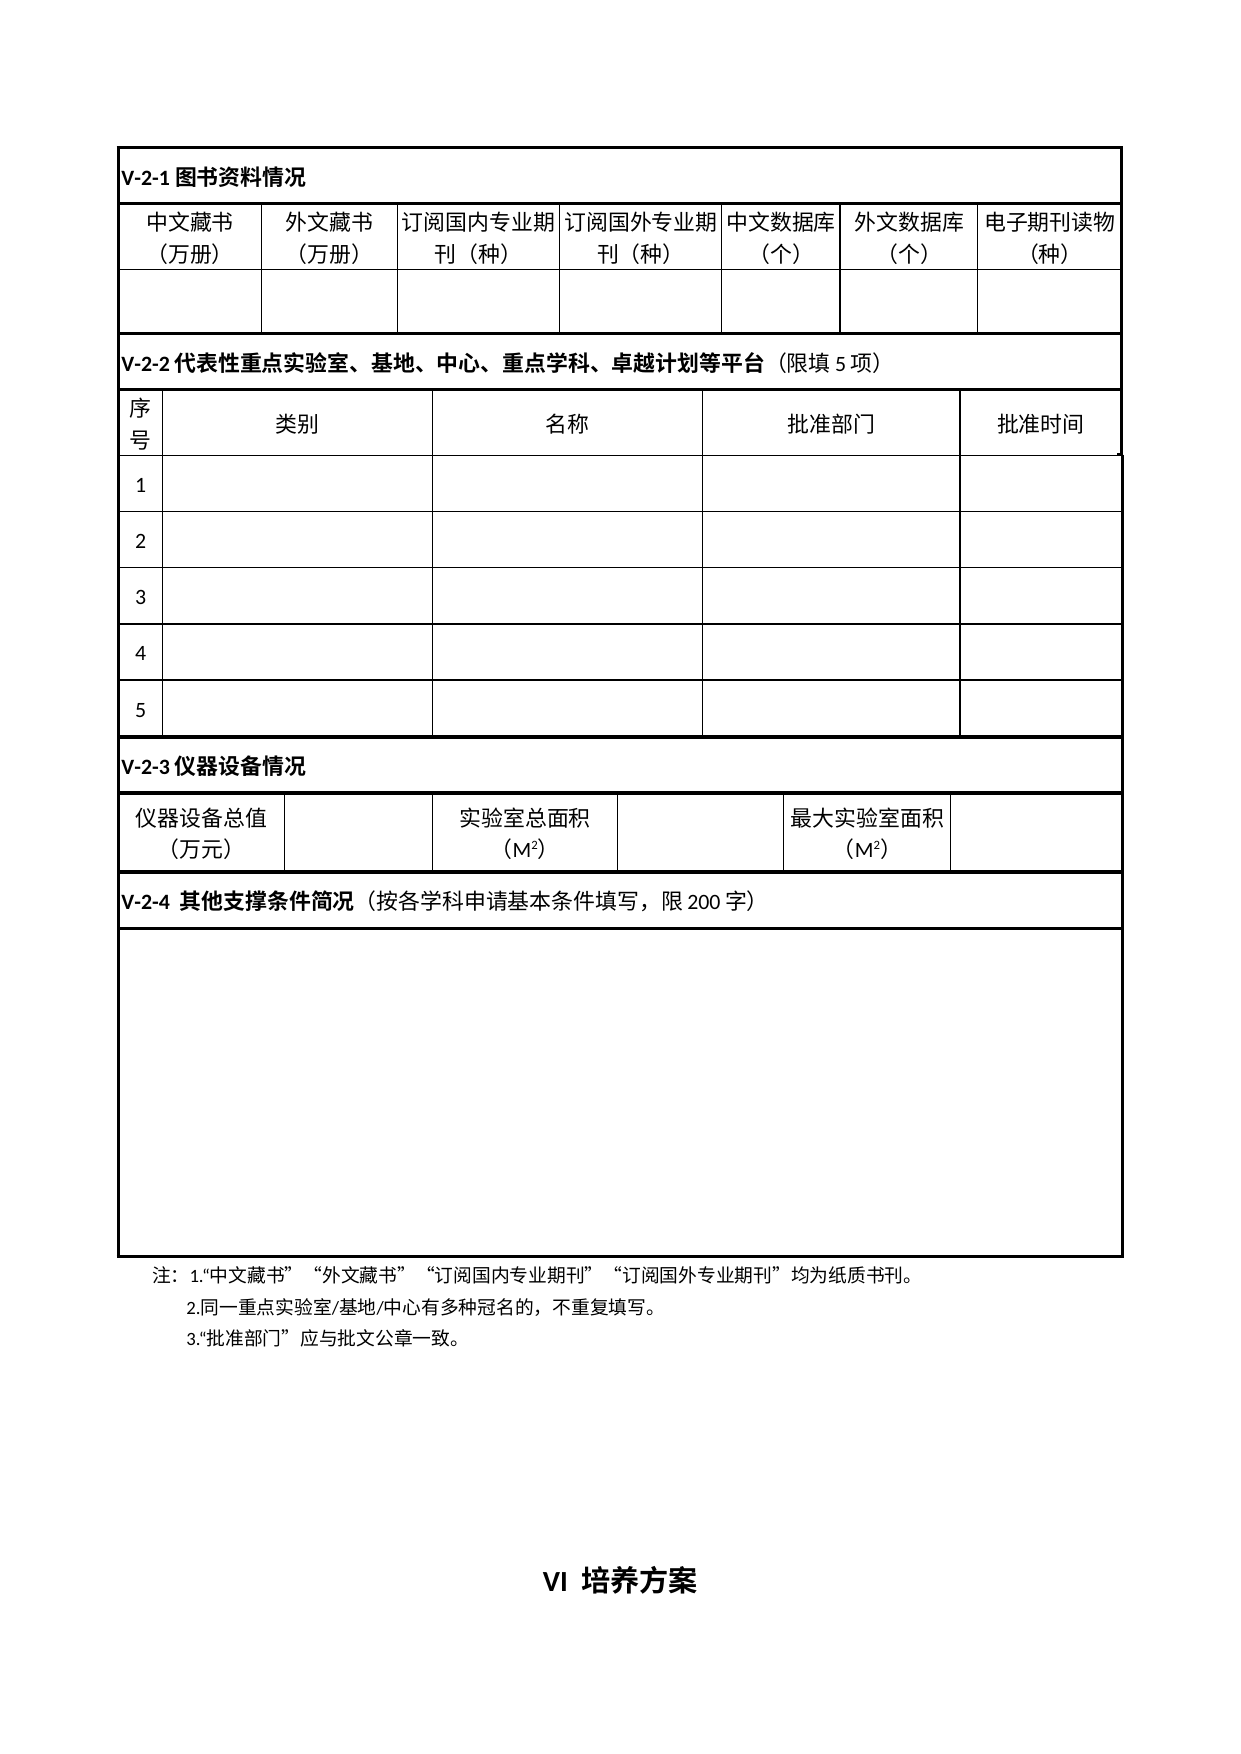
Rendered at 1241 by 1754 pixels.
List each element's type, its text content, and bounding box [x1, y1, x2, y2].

table_cell 外文藏书 （万册） [262, 205, 397, 268]
table_cell 最大实验室面积（M2） [784, 795, 950, 870]
table_cell 名称 [433, 391, 702, 454]
text 注：1.“中文藏书”“外文藏书”“订阅国内专业期刊”“订阅国外专业期刊”均为纸质书刊。 [152, 1258, 1110, 1289]
table_cell 外文数据库（个） [841, 205, 977, 268]
table_cell [120, 930, 1121, 1255]
table_cell [703, 512, 959, 567]
table_cell V-2-4 其他支撑条件简况（按各学科申请基本条件填写，限200字） [120, 874, 1121, 927]
table_cell [961, 625, 1121, 679]
table_cell [978, 270, 1120, 332]
table_cell [961, 681, 1121, 735]
table_cell 1 [120, 456, 162, 511]
table_cell [841, 270, 977, 332]
table_cell V-2-1 图书资料情况 [120, 149, 1120, 202]
text 2.同一重点实验室/基地/中心有多种冠名的，不重复填写。 [130, 1289, 1110, 1320]
table_cell V-2-3 仪器设备情况 [120, 739, 1121, 791]
table_cell [398, 270, 559, 332]
table_cell [618, 795, 783, 870]
table_cell 批准时间 [961, 391, 1120, 454]
table_cell [961, 456, 1121, 511]
table_cell [703, 568, 959, 623]
table_cell 电子期刊读物（种） [978, 205, 1120, 268]
table_cell 5 [120, 681, 162, 735]
table_cell [433, 512, 702, 567]
table_cell 序号 [120, 391, 162, 454]
table_cell [703, 625, 959, 679]
table_cell V-2-2代表性重点实验室、基地、中心、重点学科、卓越计划等平台（限填5项） [120, 335, 1120, 388]
table_cell [163, 512, 432, 567]
text 3.“批准部门”应与批文公章一致。 [130, 1320, 1110, 1352]
table_cell [722, 270, 839, 332]
table_cell 中文数据库（个） [722, 205, 839, 268]
table_cell 中文藏书 （万册） [120, 205, 261, 268]
table_cell 2 [120, 512, 162, 567]
table_cell [433, 681, 702, 735]
table_cell [163, 625, 432, 679]
table_cell 3 [120, 568, 162, 623]
table_cell 批准部门 [703, 391, 959, 454]
table_cell [433, 625, 702, 679]
table_cell [433, 456, 702, 511]
table_cell 实验室总面积（M2） [433, 795, 617, 870]
table_cell [262, 270, 397, 332]
table_cell [703, 681, 959, 735]
table_cell 订阅国内专业期刊（种） [398, 205, 559, 268]
table_cell 4 [120, 625, 162, 679]
text VI 培养方案 [130, 1558, 1110, 1600]
table_cell [163, 456, 432, 511]
table_cell [163, 568, 432, 623]
table_cell [703, 456, 959, 511]
table_cell [961, 568, 1121, 623]
table_cell 订阅国外专业期刊（种） [560, 205, 721, 268]
table_cell [961, 512, 1121, 567]
table_cell [560, 270, 721, 332]
table_cell [120, 270, 261, 332]
table_cell [163, 681, 432, 735]
table_cell 仪器设备总值（万元） [120, 795, 284, 870]
table_cell [433, 568, 702, 623]
table_cell [951, 795, 1121, 870]
table_cell [285, 795, 432, 870]
table_cell 类别 [163, 391, 432, 454]
